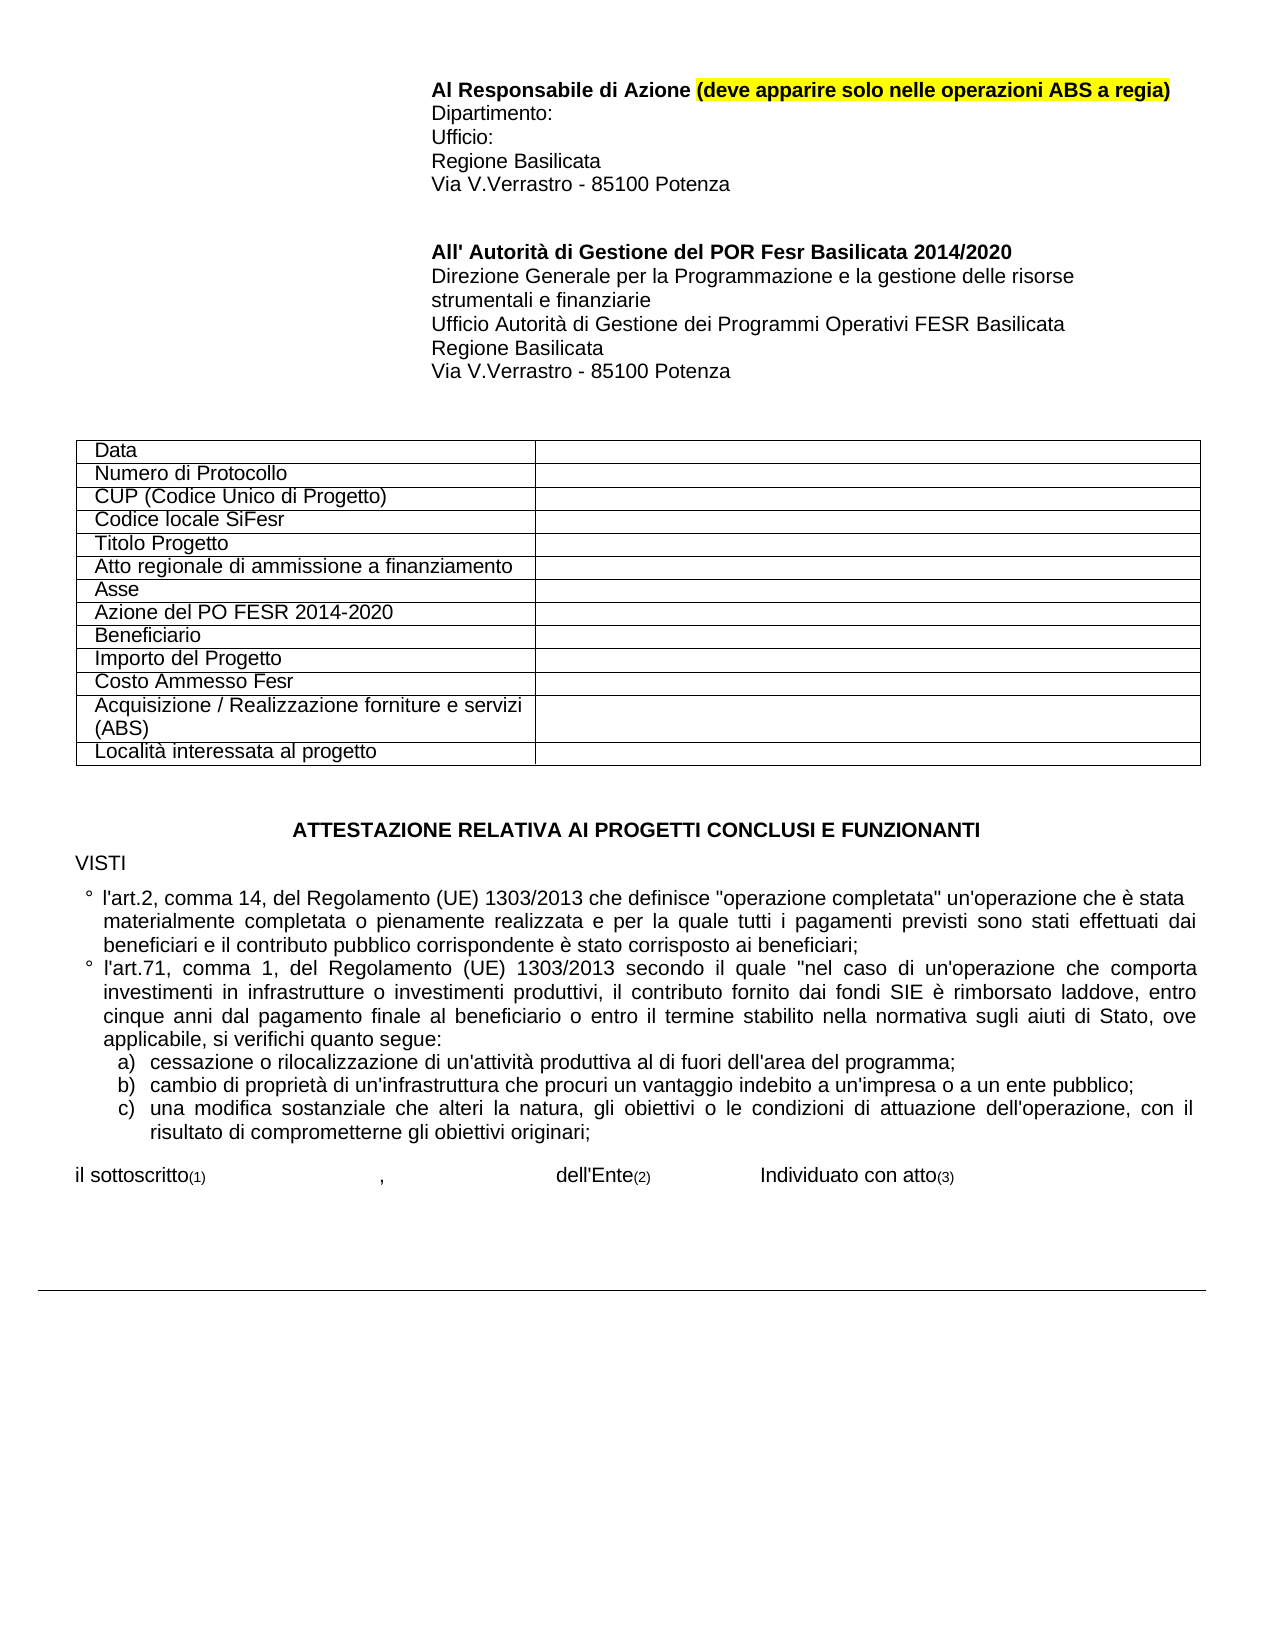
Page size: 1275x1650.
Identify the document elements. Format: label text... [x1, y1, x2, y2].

table_cell [536, 673, 1200, 694]
table_header Data [77, 441, 535, 463]
list cessazione o rilocalizzazione di un'attività produttiva al di fuori dell'area del programma; [117, 1051, 1210, 1074]
table_cell Costo Ammesso Fesr [77, 673, 535, 694]
table_cell Importo del Progetto [77, 649, 535, 671]
table_cell [536, 696, 1200, 741]
table_header [536, 441, 1200, 463]
text Ufficio: [431, 125, 1210, 149]
table_cell [536, 464, 1200, 486]
text Via V.Verrastro - 85100 Potenza [431, 173, 1210, 197]
table_cell [536, 580, 1200, 602]
table_cell [536, 488, 1200, 509]
text Dipartimento: [431, 101, 1210, 125]
text ° l'art.2, comma 14, del Regolamento (UE) 1303/2013 che definisce "operazione completata" un'operazione che è stata materialmente completata o pienamente realizzata e per la quale tutti i pagamenti previsti sono stati effettuati dai beneficiari e il contributo pubblico corrispondente è stato corrisposto ai beneficiari; [85, 886, 1210, 957]
table_cell Azione del PO FESR 2014-2020 [77, 603, 535, 625]
table_cell [536, 649, 1200, 671]
table_cell Acquisizione / Realizzazione forniture e servizi (ABS) [77, 696, 535, 741]
subtitle Al Responsabile di Azione (deve apparire solo nelle operazioni ABS a regia) [431, 77, 1210, 101]
table_cell Codice locale SiFesr [77, 511, 535, 533]
subtitle ATTESTAZIONE RELATIVA AI PROGETTI CONCLUSI E FUNZIONANTI [292, 818, 1210, 842]
subtitle All' Autorità di Gestione del POR Fesr Basilicata 2014/2020 [431, 239, 1082, 263]
table_cell Beneficiario [77, 626, 535, 648]
text Direzione Generale per la Programmazione e la gestione delle risorse strumentali e finanziarie [431, 264, 1082, 312]
table_cell [536, 603, 1200, 625]
text Via V.Verrastro - 85100 Potenza [431, 360, 1043, 383]
table_cell [536, 534, 1200, 556]
table_cell Titolo Progetto [77, 534, 535, 556]
table_cell Asse [77, 580, 535, 602]
table_cell Atto regionale di ammissione a finanziamento [77, 557, 535, 579]
text ° l'art.71, comma 1, del Regolamento (UE) 1303/2013 secondo il quale "nel caso di un'operazione che comporta investimenti in infrastrutture o investimenti produttivi, il contributo fornito dai fondi SIE è rimborsato laddove, entro cinque anni dal pagamento finale al beneficiario o entro il termine stabilito nella normativa sugli aiuti di Stato, ove applicabile, si verifichi quanto segue: [85, 957, 1198, 1051]
text Regione Basilicata [431, 149, 1210, 173]
table_cell [536, 511, 1200, 533]
table_cell [536, 626, 1200, 648]
text Ufficio Autorità di Gestione dei Programmi Operativi FESR Basilicata Regione Basilicata [431, 312, 1082, 360]
table_cell Numero di Protocollo [77, 464, 535, 486]
table_cell CUP (Codice Unico di Progetto) [77, 488, 535, 509]
table_cell Località interessata al progetto [77, 743, 535, 764]
text VISTI [75, 851, 1210, 875]
list una modifica sostanziale che alteri la natura, gli obiettivi o le condizioni di attuazione dell'operazione, con il risultato di comprometterne gli obiettivi originari; [118, 1097, 1198, 1144]
table_cell [536, 743, 1200, 764]
list cambio di proprietà di un'infrastruttura che procuri un vantaggio indebito a un'impresa o a un ente pubblico; [117, 1074, 1210, 1097]
text il sottoscritto(1) , dell'Ente(2) Individuato con atto(3) [75, 1163, 1210, 1187]
table_cell [536, 557, 1200, 579]
